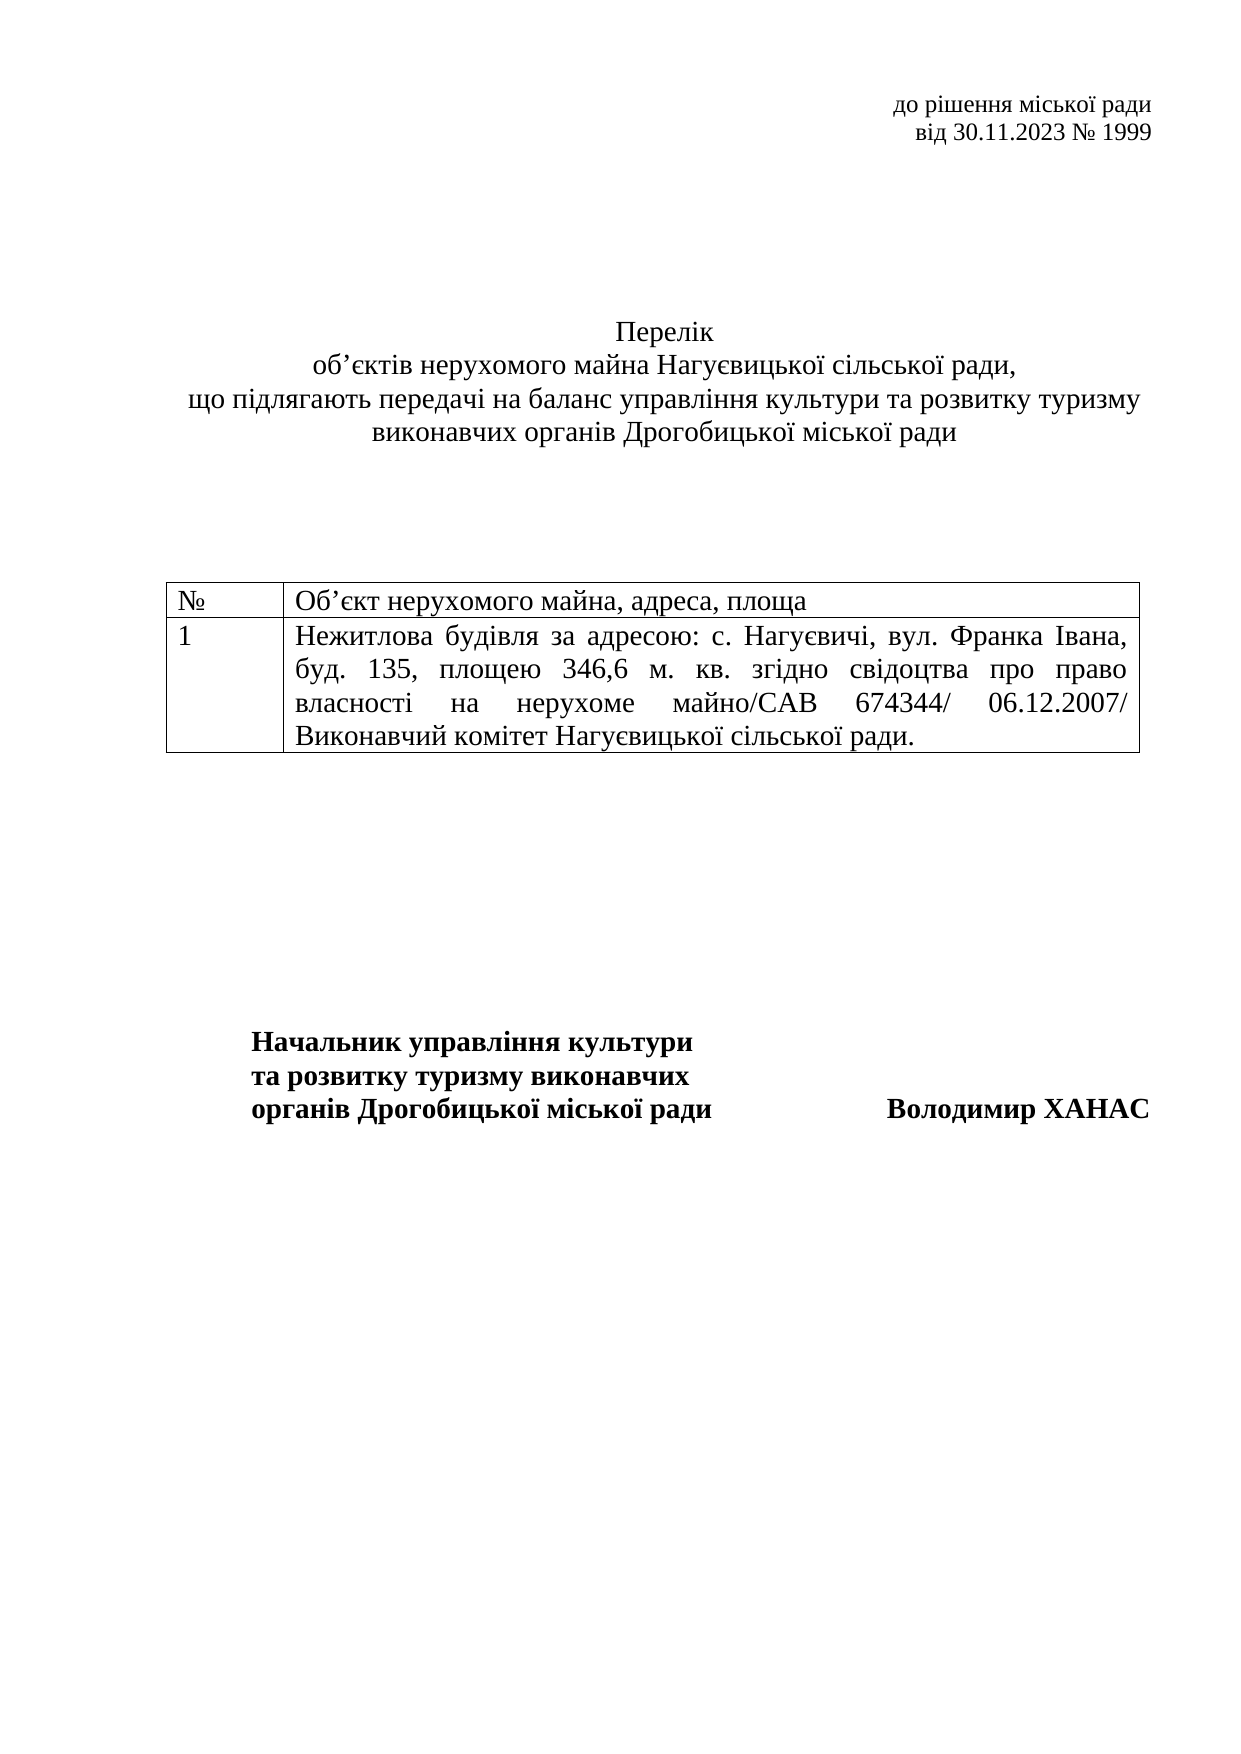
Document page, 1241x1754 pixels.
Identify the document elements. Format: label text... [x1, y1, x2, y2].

table_cell 1 [167, 618, 283, 752]
text що підлягають передачі на баланс управління культури та розвитку туризму виконавчих органів Дрогобицької міської ради [177, 381, 1152, 448]
text до рішення міської ради [177, 89, 1152, 117]
text Начальник управління культури [177, 1024, 1152, 1058]
table_cell Нежитлова будівля за адресою: с. Нагуєвичі, вул. Франка Івана, буд. 135, площею 346,6 м. кв. згідно свідоцтва про право власності на нерухоме майно/САВ 674344/ 06.12.2007/ Виконавчий комітет Нагуєвицької сільської ради. [284, 618, 1139, 752]
table_header Об’єкт нерухомого майна, адреса, площа [284, 583, 1139, 617]
text від 30.11.2023 № 1999 [177, 117, 1152, 146]
table_header № [167, 583, 283, 617]
text Перелік [177, 314, 1152, 347]
text об’єктів нерухомого майна Нагуєвицької сільської ради, [177, 347, 1152, 381]
text та розвитку туризму виконавчих [177, 1058, 1152, 1091]
text органів Дрогобицької міської ради Володимир ХАНАС [177, 1091, 1152, 1125]
